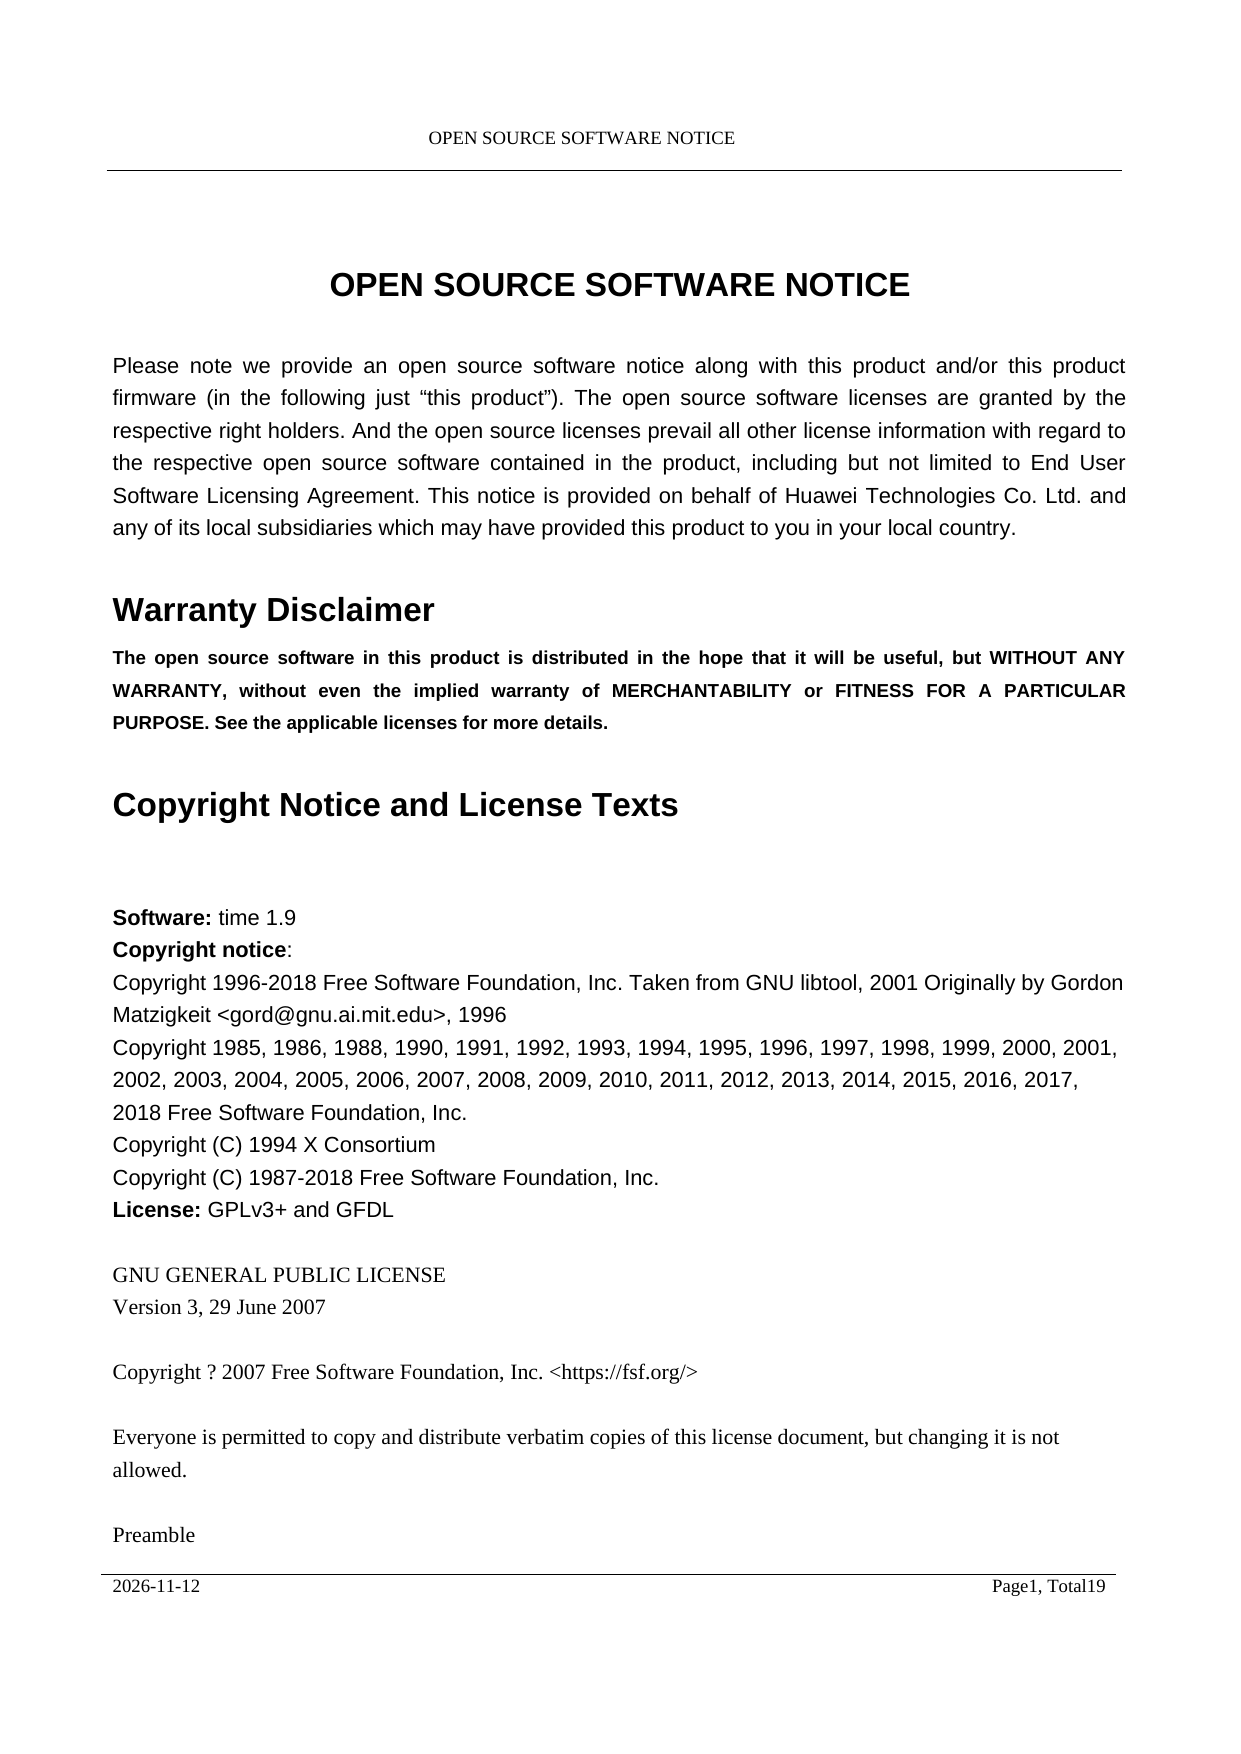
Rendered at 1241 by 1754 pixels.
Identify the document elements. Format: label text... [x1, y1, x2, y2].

text Copyright 1985, 1986, 1988, 1990, 1991, 1992, 1993, 1994, 1995, 1996, 1997, 1998, 1999, 2000, 2001, 2002, 2003, 2004, 2005, 2006, 2007, 2008, 2009, 2010, 2011, 2012, 2013, 2014, 2015, 2016, 2017, 2018 Free Software Foundation, Inc. [112, 1031, 1128, 1128]
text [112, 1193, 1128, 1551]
text Copyright Notice and License Texts [112, 771, 1128, 836]
text OPEN SOURCE SOFTWARE NOTICE [112, 251, 1128, 316]
text Software: time 1.9 [112, 901, 1128, 933]
text Copyright (C) 1994 X Consortium [112, 1128, 1128, 1161]
text Copyright (C) 1987-2018 Free Software Foundation, Inc. [112, 1161, 1128, 1193]
text Warranty Disclaimer [112, 576, 1128, 641]
text The open source software in this product is distributed in the hope that it will be useful, but WITHOUT ANY WARRANTY, without even the implied warranty of MERCHANTABILITY or FITNESS FOR A PARTICULAR PURPOSE. See the applicable licenses for more details. [112, 641, 1128, 739]
text Copyright notice: [112, 933, 1128, 966]
text Please note we provide an open source software notice along with this product and/or this product firmware (in the following just “this product”). The open source software licenses are granted by the respective right holders. And the open source licenses prevail all other license information with regard to the respective open source software contained in the product, including but not limited to End User Software Licensing Agreement. This notice is provided on behalf of Huawei Technologies Co. Ltd. and any of its local subsidiaries which may have provided this product to you in your local country. [112, 349, 1128, 544]
text Copyright 1996-2018 Free Software Foundation, Inc. Taken from GNU libtool, 2001 Originally by Gordon Matzigkeit <gord@gnu.ai.mit.edu>, 1996 [112, 966, 1128, 1031]
